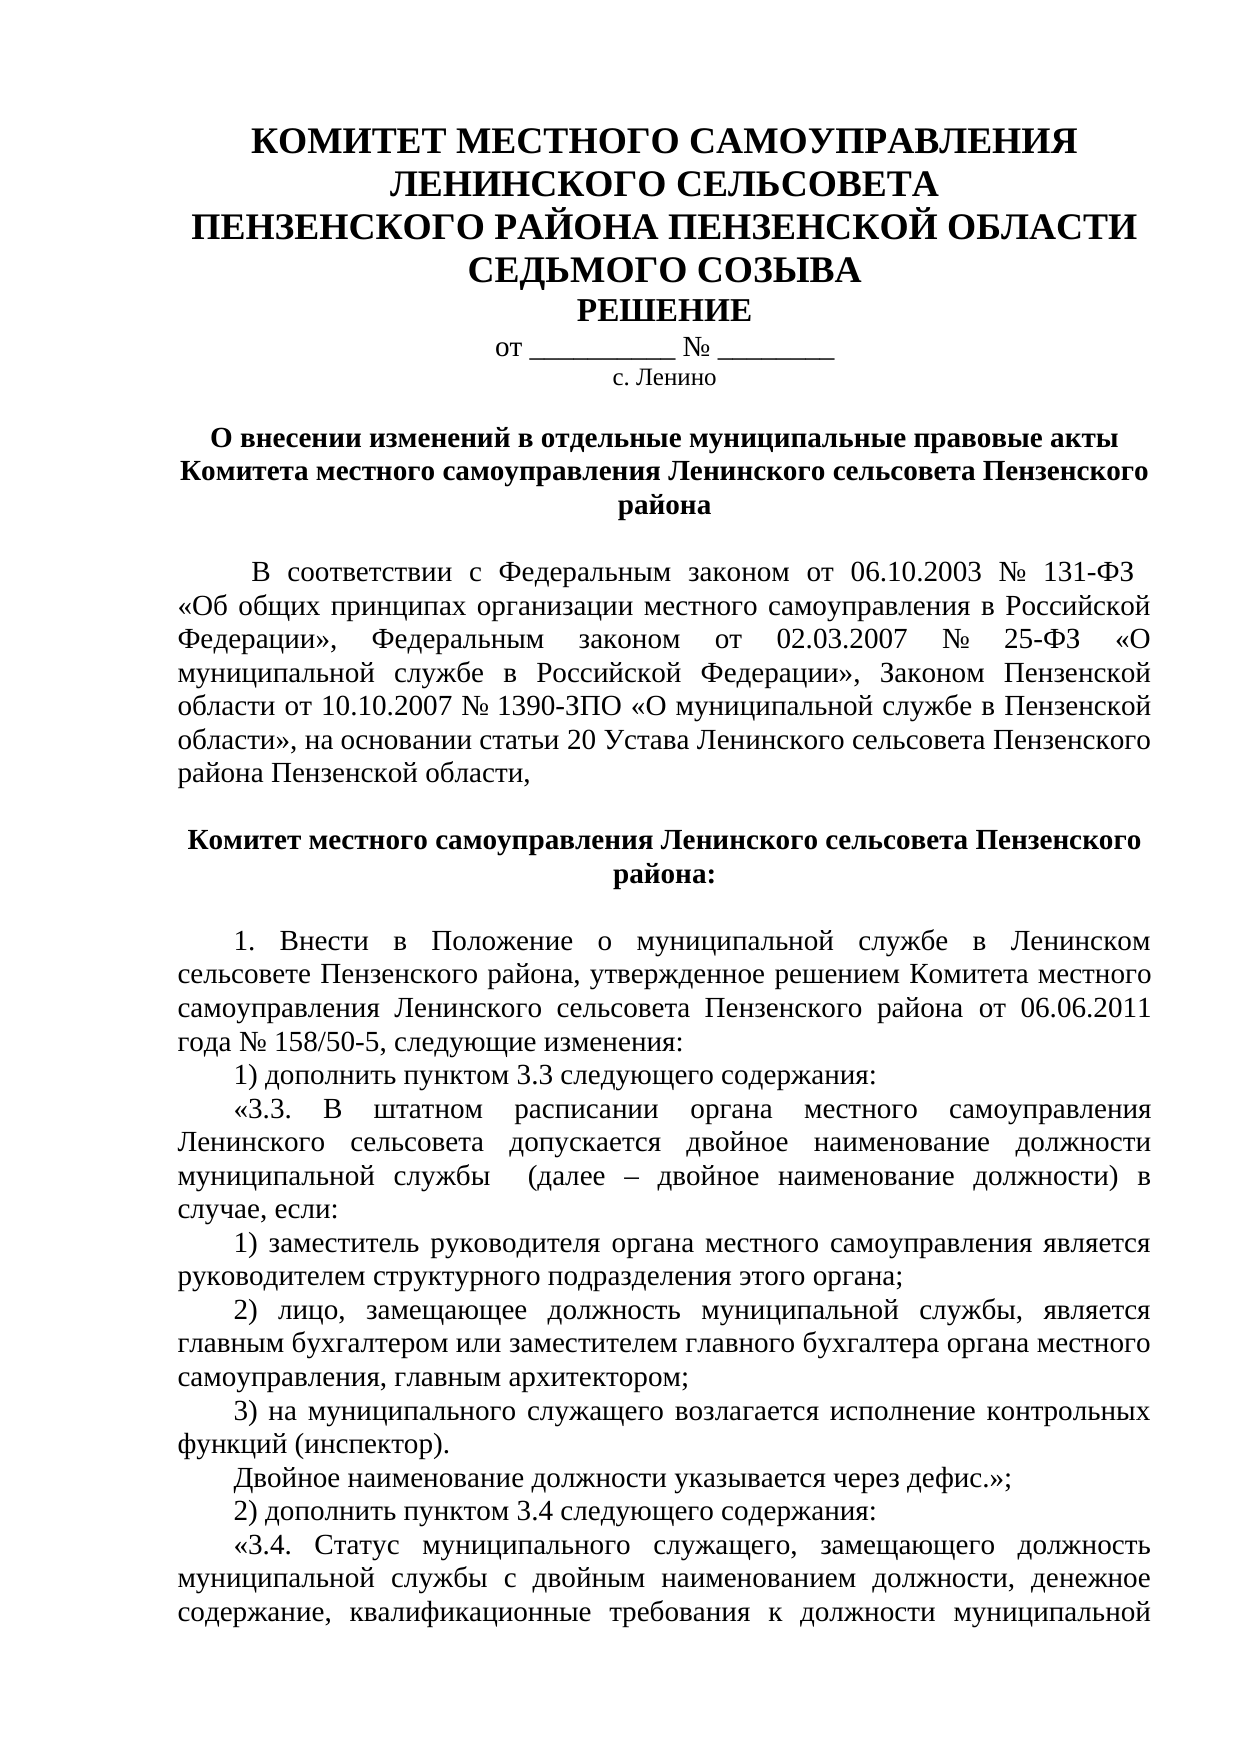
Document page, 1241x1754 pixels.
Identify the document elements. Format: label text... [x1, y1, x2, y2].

text О внесении изменений в отдельные муниципальные правовые акты [177, 420, 1152, 453]
text ПЕНЗЕНСКОГО РАЙОНА ПЕНЗЕНСКОЙ ОБЛАСТИ [177, 204, 1152, 247]
text ЛЕНИНСКОГО СЕЛЬСОВЕТА [177, 161, 1152, 204]
text В соответствии с Федеральным законом от 06.10.2003 № 131-ФЗ «Об общих принципах организации местного самоуправления в Российской Федерации», Федеральным законом от 02.03.2007 № 25-ФЗ «О муниципальной службе в Российской Федерации», Законом Пензенской области от 10.10.2007 № 1390-ЗПО «О муниципальной службе в Пензенской области», на основании статьи 20 Устава Ленинского сельсовета Пензенского района Пензенской области, [177, 554, 1152, 789]
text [177, 1527, 1152, 1627]
text Двойное наименование должности указывается через дефис.»; [177, 1460, 1152, 1493]
text СЕДЬМОГО СОЗЫВА [177, 247, 1152, 291]
text Комитет местного самоуправления Ленинского сельсовета Пензенского района: [177, 822, 1152, 889]
text 1. Внести в Положение о муниципальной службе в Ленинском сельсовете Пензенского района, утвержденное решением Комитета местного самоуправления Ленинского сельсовета Пензенского района от 06.06.2011 года № 158/50-5, следующие изменения: [177, 923, 1152, 1057]
text 2) дополнить пунктом 3.4 следующего содержания: [177, 1493, 1152, 1527]
text с. Ленино [177, 362, 1152, 391]
text от __________ № ________ [177, 329, 1152, 362]
text 3) на муниципального служащего возлагается исполнение контрольных функций (инспектор). [177, 1393, 1152, 1460]
text 1) дополнить пунктом 3.3 следующего содержания: [177, 1057, 1152, 1091]
text КОМИТЕТ МЕСТНОГО САМОУПРАВЛЕНИЯ [177, 118, 1152, 161]
text «3.3. В штатном расписании органа местного самоуправления Ленинского сельсовета допускается двойное наименование должности муниципальной службы (далее – двойное наименование должности) в случае, если: [177, 1091, 1152, 1225]
text 1) заместитель руководителя органа местного самоуправления является руководителем структурного подразделения этого органа; [177, 1225, 1152, 1292]
text РЕШЕНИЕ [177, 291, 1152, 329]
text 2) лицо, замещающее должность муниципальной службы, является главным бухгалтером или заместителем главного бухгалтера органа местного самоуправления, главным архитектором; [177, 1292, 1152, 1393]
text Комитета местного самоуправления Ленинского сельсовета Пензенского района [177, 453, 1152, 521]
